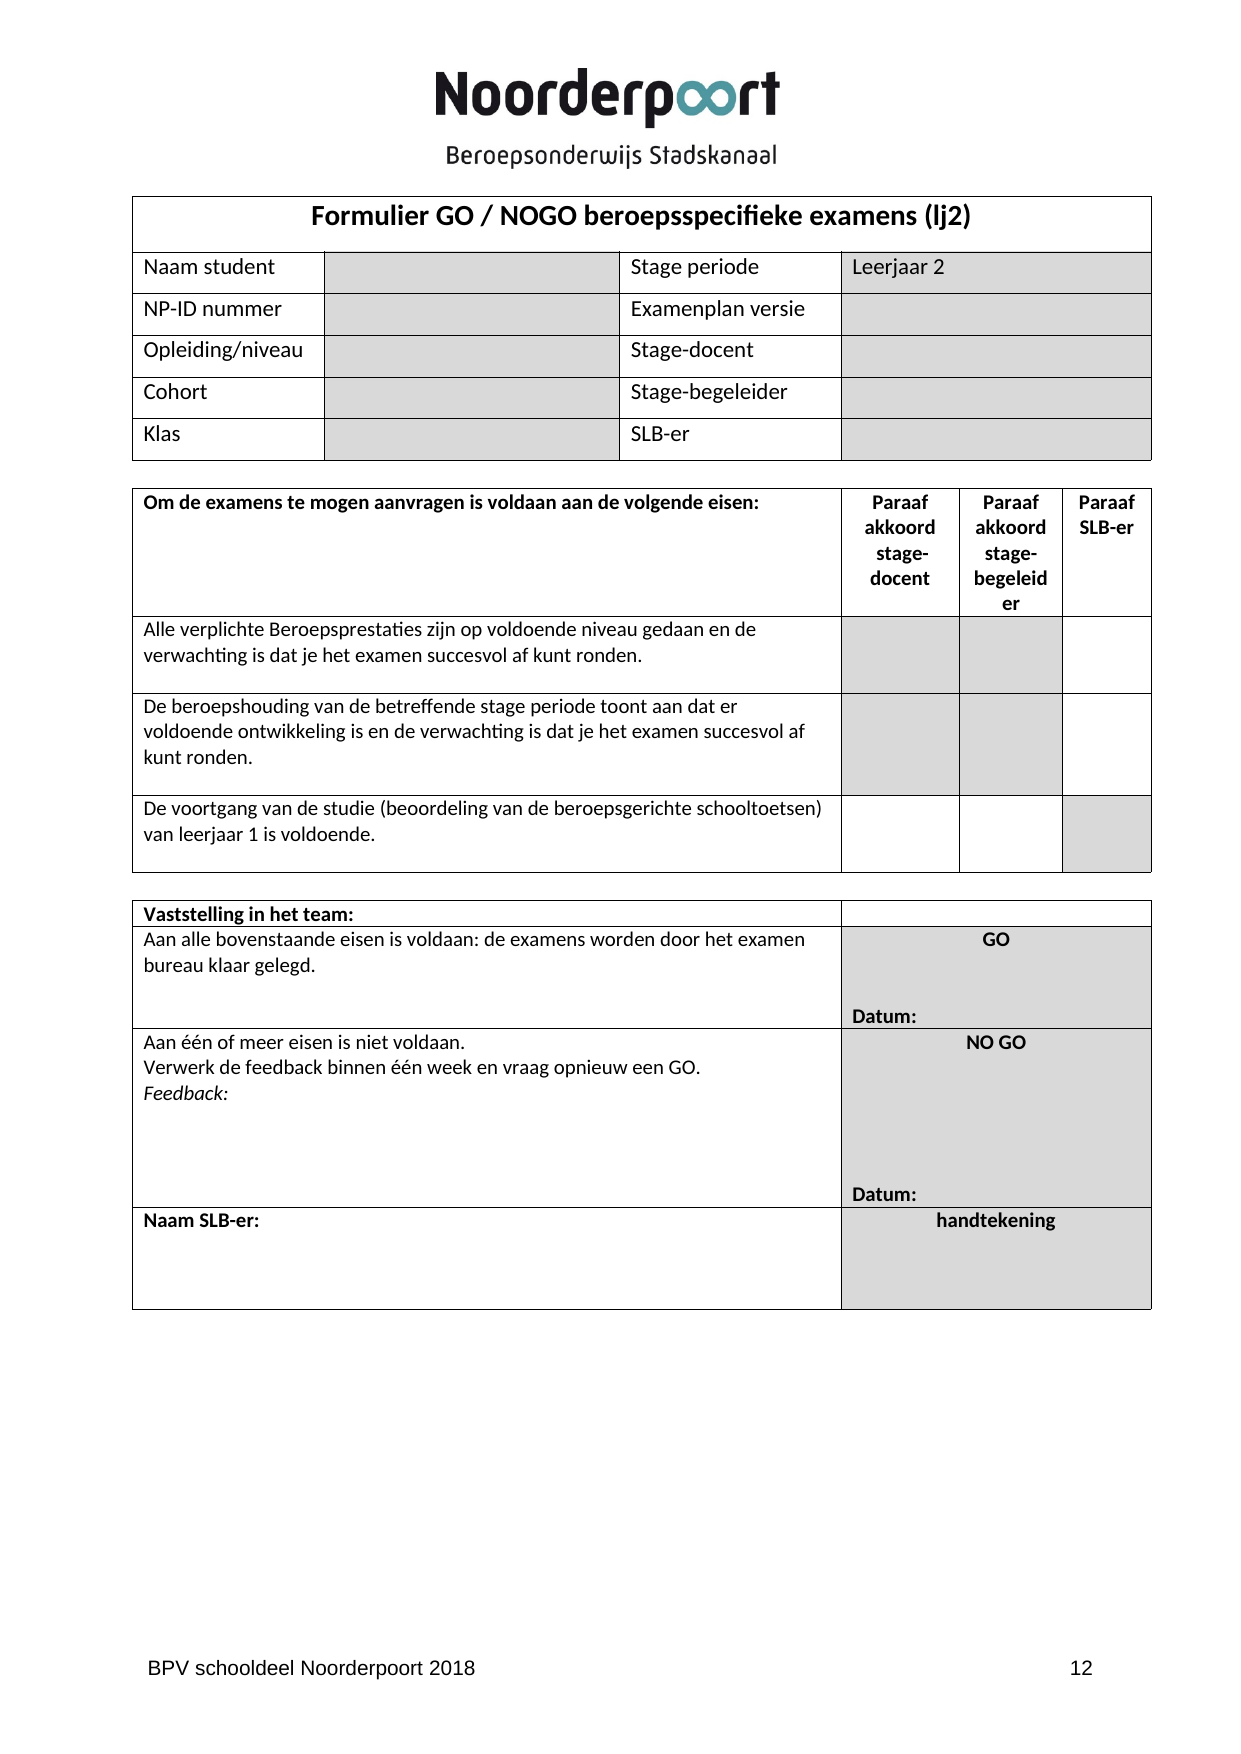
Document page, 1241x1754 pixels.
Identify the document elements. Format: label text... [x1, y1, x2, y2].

table_cell [325, 378, 619, 418]
table_header Paraaf akkoord stage-begeleider [960, 489, 1062, 616]
table_cell [960, 796, 1062, 872]
table_cell Leerjaar 2 [842, 253, 1151, 293]
table_cell Cohort [133, 378, 324, 418]
table_cell De beroepshouding van de betreffende stage periode toont aan dat er voldoende ontwikkeling is en de verwachting is dat je het examen succesvol af kunt ronden. [133, 694, 841, 795]
picture [436, 68, 780, 169]
table_cell [960, 694, 1062, 795]
table_cell Klas [133, 419, 324, 460]
table_cell Alle verplichte Beroepsprestaties zijn op voldoende niveau gedaan en de verwachting is dat je het examen succesvol af kunt ronden. [133, 617, 841, 693]
table_cell [1063, 694, 1151, 795]
table_cell [842, 694, 959, 795]
table_cell [1063, 796, 1151, 872]
table_cell Stage-begeleider [620, 378, 841, 418]
table_cell [325, 253, 619, 293]
table_cell Stage periode [620, 253, 841, 293]
table_cell Stage-docent [620, 336, 841, 376]
table_cell [960, 617, 1062, 693]
table_cell [842, 617, 959, 693]
table_cell [1063, 617, 1151, 693]
table_header [842, 901, 1151, 926]
table_cell NO GO Datum: [842, 1029, 1151, 1207]
table_cell De voortgang van de studie (beoordeling van de beroepsgerichte schooltoetsen) van leerjaar 1 is voldoende. [133, 796, 841, 872]
table_cell handtekening [842, 1208, 1151, 1309]
table_cell Aan één of meer eisen is niet voldaan. Verwerk de feedback binnen één week en vraag opnieuw een GO. Feedback: [133, 1029, 841, 1207]
table_cell [325, 419, 619, 460]
table_cell NP-ID nummer [133, 294, 324, 335]
table_header Paraaf akkoord stage-docent [842, 489, 959, 616]
table_cell [842, 294, 1151, 335]
table_cell Naam SLB-er: [133, 1208, 841, 1309]
table_cell [325, 336, 619, 376]
table_cell GO Datum: [842, 927, 1151, 1028]
table_cell Aan alle bovenstaande eisen is voldaan: de examens worden door het examen bureau klaar gelegd. [133, 927, 841, 1028]
table_header Formulier GO / NOGO beroepsspecifieke examens (lj2) [133, 197, 1151, 251]
table_cell Examenplan versie [620, 294, 841, 335]
table_cell [842, 419, 1151, 460]
table_cell [325, 294, 619, 335]
table_header Om de examens te mogen aanvragen is voldaan aan de volgende eisen: [133, 489, 841, 616]
table_cell SLB-er [620, 419, 841, 460]
table_cell [842, 378, 1151, 418]
table_header Vaststelling in het team: [133, 901, 841, 926]
table_cell [842, 796, 959, 872]
table_header Paraaf SLB-er [1063, 489, 1151, 616]
table_cell Opleiding/niveau [133, 336, 324, 376]
table_cell [842, 336, 1151, 376]
table_cell Naam student [133, 253, 324, 293]
